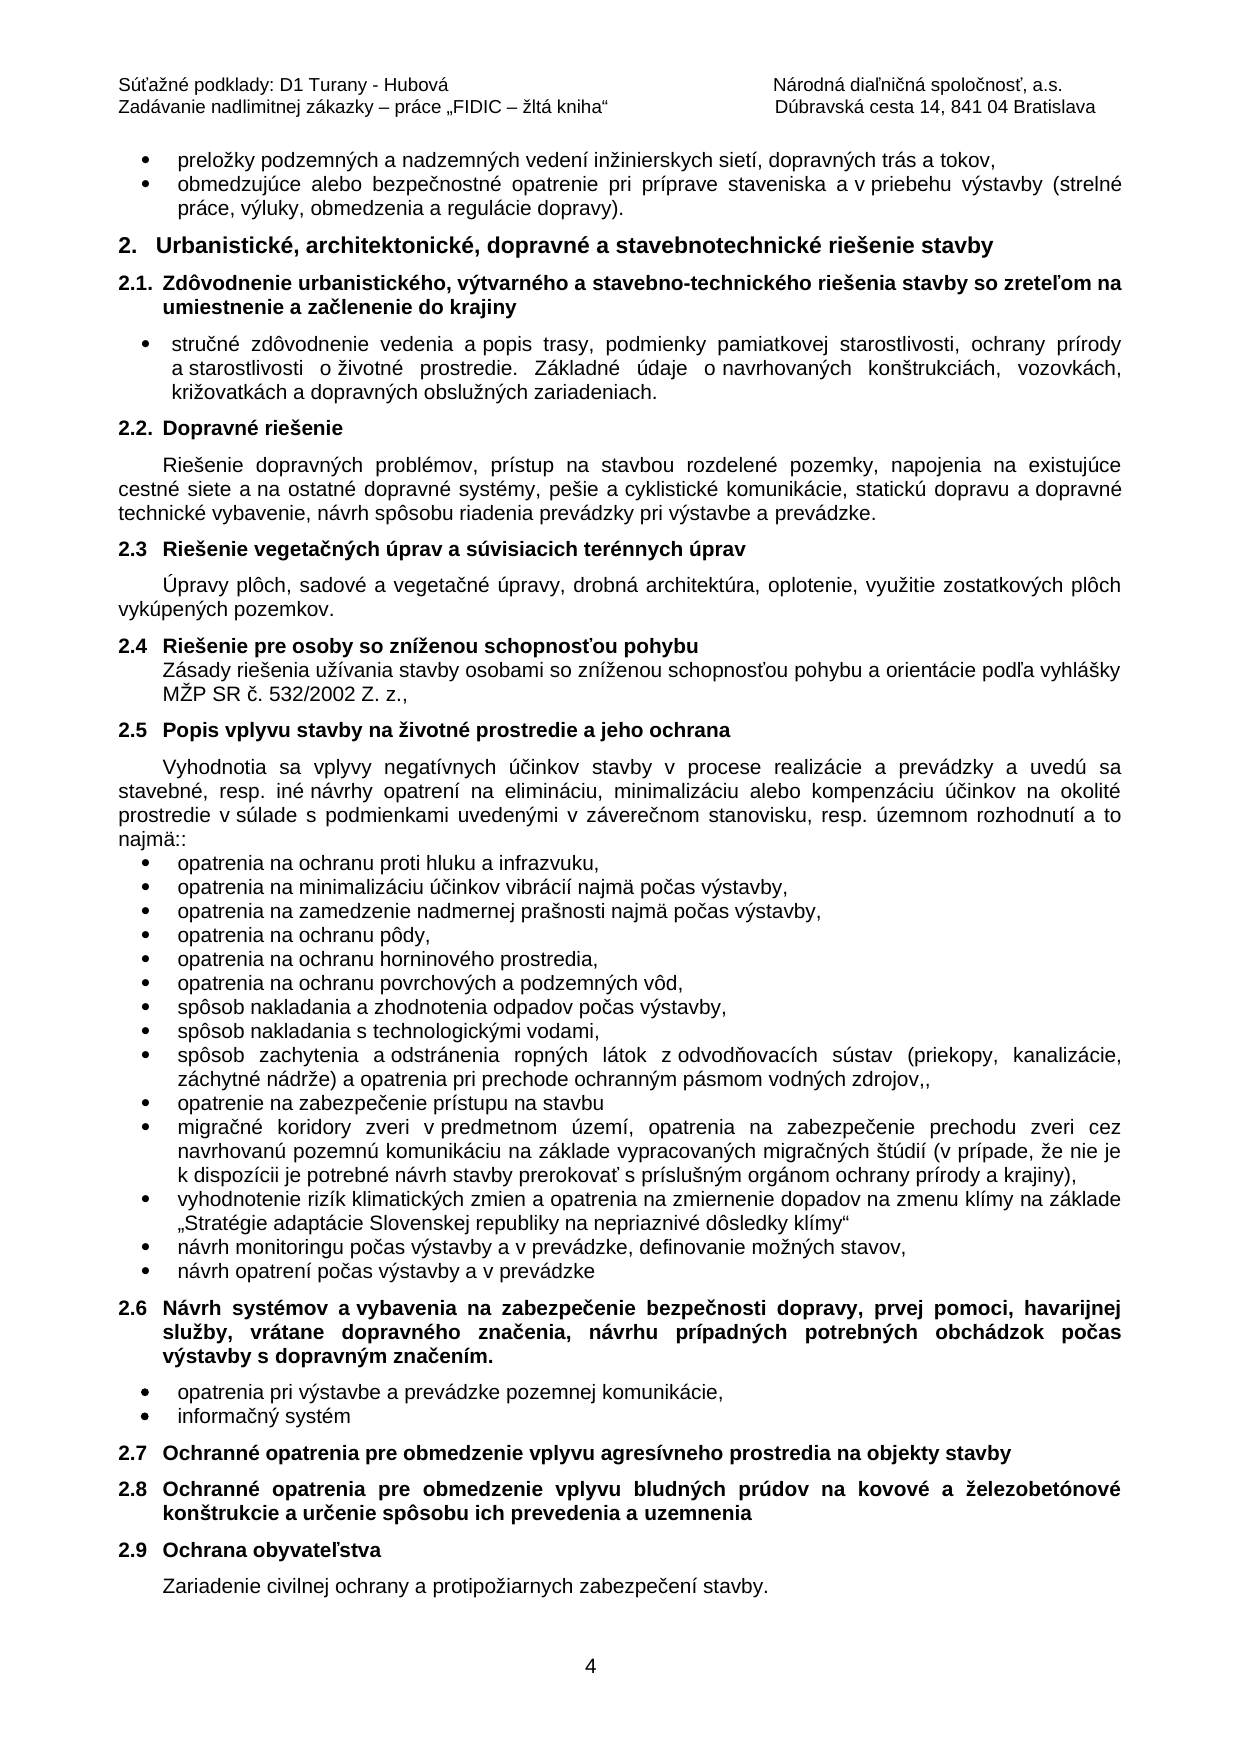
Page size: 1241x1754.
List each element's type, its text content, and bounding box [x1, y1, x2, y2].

list migračné koridory zveri v predmetnom území, opatrenia na zabezpečenie prechodu zveri cez navrhovanú pozemnú komunikáciu na základe vypracovaných migračných štúdií (v prípade, že nie je k dispozícii je potrebné návrh stavby prerokovať s príslušným orgánom ochrany prírody a krajiny), [142, 1115, 1122, 1187]
text Zariadenie civilnej ochrany a protipožiarnych zabezpečení stavby. [162, 1574, 1122, 1598]
list Dopravné riešenie [118, 416, 1122, 440]
list návrh monitoringu počas výstavby a v prevádzke, definovanie možných stavov, [142, 1235, 1122, 1259]
list opatrenie na zabezpečenie prístupu na stavbu [142, 1091, 1122, 1115]
list Riešenie pre osoby so zníženou schopnosťou pohybu [118, 634, 1122, 658]
list opatrenia na ochranu horninového prostredia, [142, 947, 1122, 971]
list obmedzujúce alebo bezpečnostné opatrenie pri príprave staveniska a v priebehu výstavby (strelné práce, výluky, obmedzenia a regulácie dopravy). [142, 172, 1122, 220]
list Ochranné opatrenia pre obmedzenie vplyvu agresívneho prostredia na objekty stavby [118, 1441, 1122, 1464]
list informačný systém [141, 1404, 1122, 1428]
list Zdôvodnenie urbanistického, výtvarného a stavebno-technického riešenia stavby so zreteľom na umiestnenie a začlenenie do krajiny [118, 271, 1122, 319]
text Zásady riešenia užívania stavby osobami so zníženou schopnosťou pohybu a orientácie podľa vyhlášky MŽP SR č. 532/2002 Z. z., [162, 658, 1122, 706]
list preložky podzemných a nadzemných vedení inžinierskych sietí, dopravných trás a tokov, [142, 148, 1122, 172]
text Vyhodnotia sa vplyvy negatívnych účinkov stavby v procese realizácie a prevádzky a uvedú sa stavebné, resp. iné návrhy opatrení na elimináciu, minimalizáciu alebo kompenzáciu účinkov na okolité prostredie v súlade s podmienkami uvedenými v záverečnom stanovisku, resp. územnom rozhodnutí a to najmä:: [118, 754, 1122, 850]
list Popis vplyvu stavby na životné prostredie a jeho ochrana [118, 718, 1122, 742]
list stručné zdôvodnenie vedenia a popis trasy, podmienky pamiatkovej starostlivosti, ochrany prírody a starostlivosti o životné prostredie. Základné údaje o navrhovaných konštrukciách, vozovkách, križovatkách a dopravných obslužných zariadeniach. [142, 332, 1122, 403]
list spôsob zachytenia a odstránenia ropných látok z odvodňovacích sústav (priekopy, kanalizácie, záchytné nádrže) a opatrenia pri prechode ochranným pásmom vodných zdrojov,, [142, 1043, 1122, 1091]
list opatrenia na zamedzenie nadmernej prašnosti najmä počas výstavby, [142, 898, 1122, 923]
list Ochranné opatrenia pre obmedzenie vplyvu bludných prúdov na kovové a železobetónové konštrukcie a určenie spôsobu ich prevedenia a uzemnenia [118, 1477, 1122, 1525]
list Urbanistické, architektonické, dopravné a stavebnotechnické riešenie stavby [118, 232, 1122, 259]
list spôsob nakladania s technologickými vodami, [142, 1019, 1122, 1043]
list opatrenia na ochranu proti hluku a infrazvuku, [142, 850, 1122, 874]
list návrh opatrení počas výstavby a v prevádzke [142, 1259, 1122, 1283]
list vyhodnotenie rizík klimatických zmien a opatrenia na zmiernenie dopadov na zmenu klímy na základe „Stratégie adaptácie Slovenskej republiky na nepriaznivé dôsledky klímy“ [142, 1187, 1122, 1235]
list opatrenia pri výstavbe a prevádzke pozemnej komunikácie, [141, 1380, 1122, 1404]
list opatrenia na ochranu pôdy, [142, 923, 1122, 947]
list opatrenia na ochranu povrchových a podzemných vôd, [142, 971, 1122, 995]
list opatrenia na minimalizáciu účinkov vibrácií najmä počas výstavby, [142, 874, 1122, 898]
text Úpravy plôch, sadové a vegetačné úpravy, drobná architektúra, oplotenie, využitie zostatkových plôch vykúpených pozemkov. [118, 573, 1122, 621]
text Riešenie dopravných problémov, prístup na stavbou rozdelené pozemky, napojenia na existujúce cestné siete a na ostatné dopravné systémy, pešie a cyklistické komunikácie, statickú dopravu a dopravné technické vybavenie, návrh spôsobu riadenia prevádzky pri výstavbe a prevádzke. [118, 452, 1122, 524]
list Riešenie vegetačných úprav a súvisiacich terénnych úprav [118, 537, 1122, 561]
list Návrh systémov a vybavenia na zabezpečenie bezpečnosti dopravy, prvej pomoci, havarijnej služby, vrátane dopravného značenia, návrhu prípadných potrebných obchádzok počas výstavby s dopravným značením. [118, 1296, 1122, 1367]
list spôsob nakladania a zhodnotenia odpadov počas výstavby, [142, 995, 1122, 1019]
list Ochrana obyvateľstva [118, 1537, 1122, 1561]
